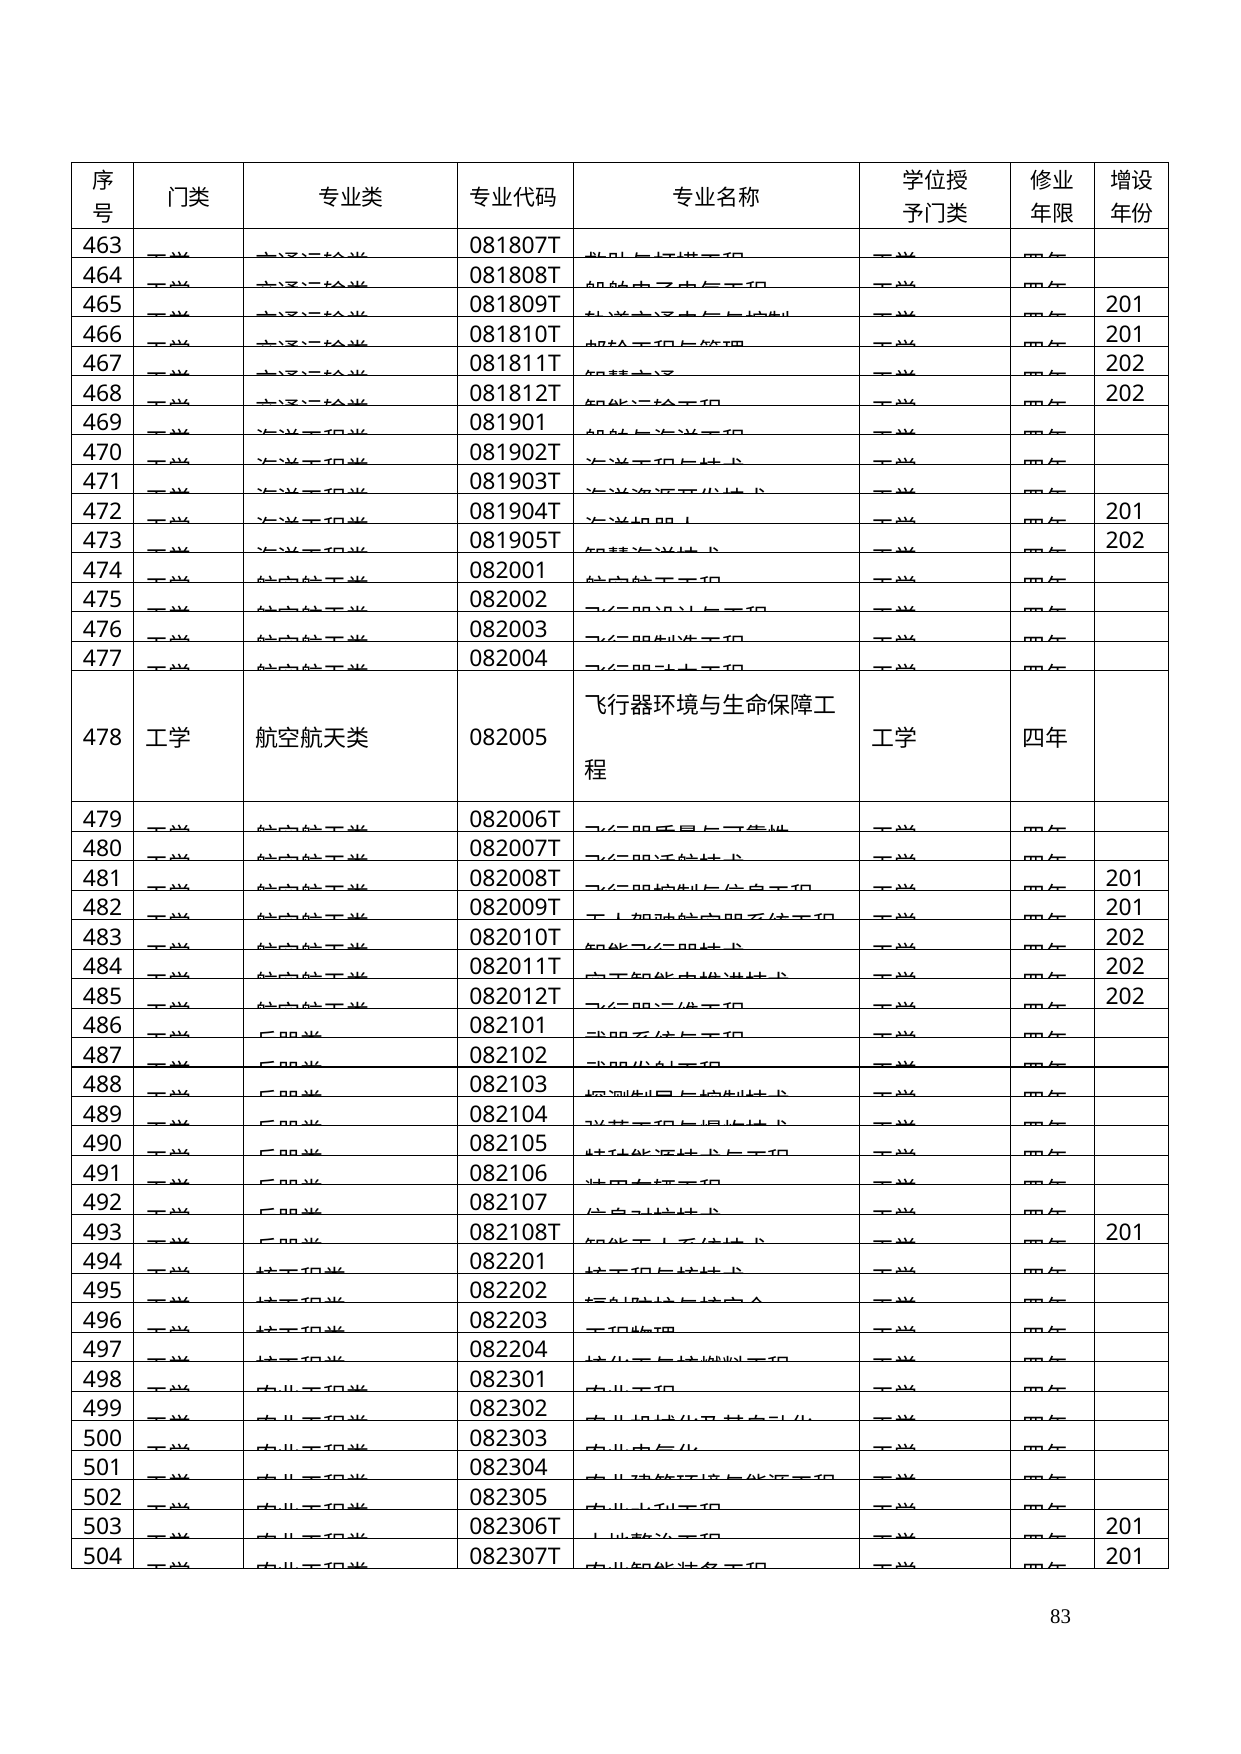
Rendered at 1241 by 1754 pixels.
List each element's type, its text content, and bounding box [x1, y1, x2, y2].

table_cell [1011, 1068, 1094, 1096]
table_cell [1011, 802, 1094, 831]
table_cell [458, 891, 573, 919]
table_header 序号 [72, 163, 133, 228]
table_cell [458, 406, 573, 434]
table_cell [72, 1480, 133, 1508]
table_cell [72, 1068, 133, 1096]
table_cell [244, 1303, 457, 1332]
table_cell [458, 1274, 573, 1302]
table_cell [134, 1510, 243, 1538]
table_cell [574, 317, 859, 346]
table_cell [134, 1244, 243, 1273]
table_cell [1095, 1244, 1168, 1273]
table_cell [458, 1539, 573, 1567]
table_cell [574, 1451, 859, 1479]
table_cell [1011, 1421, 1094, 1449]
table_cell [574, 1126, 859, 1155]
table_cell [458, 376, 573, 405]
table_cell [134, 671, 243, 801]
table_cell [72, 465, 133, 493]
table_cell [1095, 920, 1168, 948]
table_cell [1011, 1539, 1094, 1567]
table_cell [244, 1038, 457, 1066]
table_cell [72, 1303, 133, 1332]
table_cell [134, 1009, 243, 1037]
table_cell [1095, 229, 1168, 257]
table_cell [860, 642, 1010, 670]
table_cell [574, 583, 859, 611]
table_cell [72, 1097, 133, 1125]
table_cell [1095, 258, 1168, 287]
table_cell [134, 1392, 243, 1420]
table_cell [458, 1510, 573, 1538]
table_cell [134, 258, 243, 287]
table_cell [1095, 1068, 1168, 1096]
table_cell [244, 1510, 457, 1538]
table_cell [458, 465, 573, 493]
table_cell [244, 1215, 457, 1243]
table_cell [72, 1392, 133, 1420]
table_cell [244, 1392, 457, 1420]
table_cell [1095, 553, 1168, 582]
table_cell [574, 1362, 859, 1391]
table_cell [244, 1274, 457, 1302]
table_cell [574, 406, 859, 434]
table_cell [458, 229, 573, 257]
table_header 增设年份 [1095, 163, 1168, 228]
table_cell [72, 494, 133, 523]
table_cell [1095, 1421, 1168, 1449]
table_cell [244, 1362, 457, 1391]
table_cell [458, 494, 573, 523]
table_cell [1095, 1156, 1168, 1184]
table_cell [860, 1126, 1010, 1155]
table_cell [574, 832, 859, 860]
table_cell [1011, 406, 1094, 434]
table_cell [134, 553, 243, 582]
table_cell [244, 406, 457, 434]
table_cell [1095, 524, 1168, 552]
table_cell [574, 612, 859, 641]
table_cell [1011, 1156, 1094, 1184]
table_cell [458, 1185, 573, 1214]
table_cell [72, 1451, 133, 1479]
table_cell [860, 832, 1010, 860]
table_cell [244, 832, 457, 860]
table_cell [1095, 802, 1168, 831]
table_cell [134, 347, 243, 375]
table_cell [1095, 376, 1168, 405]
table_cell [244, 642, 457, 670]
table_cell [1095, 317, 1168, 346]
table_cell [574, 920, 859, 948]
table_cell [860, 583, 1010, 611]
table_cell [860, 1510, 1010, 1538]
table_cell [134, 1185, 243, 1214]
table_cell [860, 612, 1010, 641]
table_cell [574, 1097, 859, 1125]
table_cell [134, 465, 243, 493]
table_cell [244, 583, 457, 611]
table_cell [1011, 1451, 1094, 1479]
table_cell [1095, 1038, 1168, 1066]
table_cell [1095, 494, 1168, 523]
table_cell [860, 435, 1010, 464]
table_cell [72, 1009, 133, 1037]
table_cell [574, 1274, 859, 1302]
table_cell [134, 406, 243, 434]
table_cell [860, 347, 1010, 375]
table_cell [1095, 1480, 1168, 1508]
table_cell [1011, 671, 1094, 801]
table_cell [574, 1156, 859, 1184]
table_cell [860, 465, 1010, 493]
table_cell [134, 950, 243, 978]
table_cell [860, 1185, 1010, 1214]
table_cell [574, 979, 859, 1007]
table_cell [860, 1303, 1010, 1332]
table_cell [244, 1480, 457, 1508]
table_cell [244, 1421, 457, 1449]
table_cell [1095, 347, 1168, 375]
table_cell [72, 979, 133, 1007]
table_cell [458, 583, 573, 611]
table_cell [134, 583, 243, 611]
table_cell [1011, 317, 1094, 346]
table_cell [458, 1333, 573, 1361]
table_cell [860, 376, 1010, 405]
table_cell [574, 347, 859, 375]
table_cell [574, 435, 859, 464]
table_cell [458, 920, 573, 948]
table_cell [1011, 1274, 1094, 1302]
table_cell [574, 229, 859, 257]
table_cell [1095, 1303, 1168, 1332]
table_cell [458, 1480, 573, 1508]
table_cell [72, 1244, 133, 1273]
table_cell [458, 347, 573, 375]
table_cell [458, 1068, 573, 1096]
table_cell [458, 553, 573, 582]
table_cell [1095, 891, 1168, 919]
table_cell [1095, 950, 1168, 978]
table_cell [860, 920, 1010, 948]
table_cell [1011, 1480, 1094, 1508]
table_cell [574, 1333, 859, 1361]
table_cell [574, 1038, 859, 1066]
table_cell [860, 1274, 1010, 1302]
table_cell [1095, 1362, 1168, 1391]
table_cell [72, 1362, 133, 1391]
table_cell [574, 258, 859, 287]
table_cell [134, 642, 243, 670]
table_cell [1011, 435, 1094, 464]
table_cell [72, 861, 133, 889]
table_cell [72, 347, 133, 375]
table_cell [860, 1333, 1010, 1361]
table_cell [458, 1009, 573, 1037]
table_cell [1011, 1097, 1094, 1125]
table_header 学位授 予门类 [860, 163, 1010, 228]
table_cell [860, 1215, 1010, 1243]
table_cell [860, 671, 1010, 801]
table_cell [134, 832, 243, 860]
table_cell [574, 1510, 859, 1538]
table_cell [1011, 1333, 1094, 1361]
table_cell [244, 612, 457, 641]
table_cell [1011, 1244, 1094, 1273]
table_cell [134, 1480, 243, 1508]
table_header 专业类 [244, 163, 457, 228]
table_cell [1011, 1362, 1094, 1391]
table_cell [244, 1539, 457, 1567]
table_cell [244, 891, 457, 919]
table_header 专业名称 [574, 163, 859, 228]
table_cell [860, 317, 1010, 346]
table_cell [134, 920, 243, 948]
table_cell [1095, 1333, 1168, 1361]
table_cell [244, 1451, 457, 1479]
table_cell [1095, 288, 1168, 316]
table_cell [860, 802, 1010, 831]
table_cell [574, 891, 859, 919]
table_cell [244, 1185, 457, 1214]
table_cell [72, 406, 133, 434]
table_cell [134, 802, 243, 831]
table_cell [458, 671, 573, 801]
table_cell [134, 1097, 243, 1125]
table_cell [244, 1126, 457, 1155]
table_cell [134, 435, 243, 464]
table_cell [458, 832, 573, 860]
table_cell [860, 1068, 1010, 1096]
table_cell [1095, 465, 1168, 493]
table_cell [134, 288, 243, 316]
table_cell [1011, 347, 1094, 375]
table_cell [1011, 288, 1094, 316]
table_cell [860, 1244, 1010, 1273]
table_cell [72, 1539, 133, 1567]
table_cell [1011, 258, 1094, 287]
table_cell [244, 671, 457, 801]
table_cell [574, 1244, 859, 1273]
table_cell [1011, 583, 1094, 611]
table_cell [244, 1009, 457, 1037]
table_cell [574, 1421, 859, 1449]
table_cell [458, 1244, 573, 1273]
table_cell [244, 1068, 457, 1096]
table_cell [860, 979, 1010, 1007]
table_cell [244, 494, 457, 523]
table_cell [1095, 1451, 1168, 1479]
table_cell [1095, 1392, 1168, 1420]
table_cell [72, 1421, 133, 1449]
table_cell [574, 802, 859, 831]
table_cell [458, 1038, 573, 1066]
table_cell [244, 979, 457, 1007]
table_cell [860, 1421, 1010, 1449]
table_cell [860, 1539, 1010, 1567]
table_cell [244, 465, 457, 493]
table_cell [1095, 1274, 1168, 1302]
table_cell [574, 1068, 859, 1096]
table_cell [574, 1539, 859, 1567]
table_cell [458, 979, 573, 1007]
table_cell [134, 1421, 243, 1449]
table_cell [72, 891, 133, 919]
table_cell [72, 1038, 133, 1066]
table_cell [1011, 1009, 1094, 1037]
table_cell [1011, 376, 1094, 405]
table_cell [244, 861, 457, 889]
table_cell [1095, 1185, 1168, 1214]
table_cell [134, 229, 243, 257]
table_header 专业代码 [458, 163, 573, 228]
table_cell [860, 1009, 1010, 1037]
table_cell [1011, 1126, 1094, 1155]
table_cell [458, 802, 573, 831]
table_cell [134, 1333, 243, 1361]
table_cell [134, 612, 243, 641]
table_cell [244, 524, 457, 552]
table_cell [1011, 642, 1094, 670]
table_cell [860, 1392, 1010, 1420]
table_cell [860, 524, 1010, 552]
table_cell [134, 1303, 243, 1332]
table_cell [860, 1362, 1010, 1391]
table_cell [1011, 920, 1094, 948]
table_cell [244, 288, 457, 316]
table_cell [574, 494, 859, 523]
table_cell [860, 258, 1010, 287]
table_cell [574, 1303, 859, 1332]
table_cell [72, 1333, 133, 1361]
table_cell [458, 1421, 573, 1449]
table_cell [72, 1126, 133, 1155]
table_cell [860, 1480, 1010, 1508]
table_header 修业年限 [1011, 163, 1094, 228]
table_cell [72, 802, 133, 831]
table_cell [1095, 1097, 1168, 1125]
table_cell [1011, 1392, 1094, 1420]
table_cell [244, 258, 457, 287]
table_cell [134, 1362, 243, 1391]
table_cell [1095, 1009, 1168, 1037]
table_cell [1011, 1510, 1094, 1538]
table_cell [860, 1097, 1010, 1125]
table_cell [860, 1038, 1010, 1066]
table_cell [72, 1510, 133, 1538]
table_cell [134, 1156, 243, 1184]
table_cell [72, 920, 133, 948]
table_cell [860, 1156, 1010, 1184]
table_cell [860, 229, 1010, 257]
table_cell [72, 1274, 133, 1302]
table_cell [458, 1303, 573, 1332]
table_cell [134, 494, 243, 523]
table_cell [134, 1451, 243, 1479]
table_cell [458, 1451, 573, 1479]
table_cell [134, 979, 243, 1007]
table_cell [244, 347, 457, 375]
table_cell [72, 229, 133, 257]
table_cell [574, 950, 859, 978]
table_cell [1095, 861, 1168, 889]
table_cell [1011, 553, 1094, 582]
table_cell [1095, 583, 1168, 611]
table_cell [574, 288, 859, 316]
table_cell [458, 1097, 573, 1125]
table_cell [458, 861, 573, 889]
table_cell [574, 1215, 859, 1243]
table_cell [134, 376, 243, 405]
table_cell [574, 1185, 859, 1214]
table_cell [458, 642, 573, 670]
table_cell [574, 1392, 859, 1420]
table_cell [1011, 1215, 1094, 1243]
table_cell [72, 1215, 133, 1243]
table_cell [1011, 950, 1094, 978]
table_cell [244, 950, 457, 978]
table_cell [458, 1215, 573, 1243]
table_header 门类 [134, 163, 243, 228]
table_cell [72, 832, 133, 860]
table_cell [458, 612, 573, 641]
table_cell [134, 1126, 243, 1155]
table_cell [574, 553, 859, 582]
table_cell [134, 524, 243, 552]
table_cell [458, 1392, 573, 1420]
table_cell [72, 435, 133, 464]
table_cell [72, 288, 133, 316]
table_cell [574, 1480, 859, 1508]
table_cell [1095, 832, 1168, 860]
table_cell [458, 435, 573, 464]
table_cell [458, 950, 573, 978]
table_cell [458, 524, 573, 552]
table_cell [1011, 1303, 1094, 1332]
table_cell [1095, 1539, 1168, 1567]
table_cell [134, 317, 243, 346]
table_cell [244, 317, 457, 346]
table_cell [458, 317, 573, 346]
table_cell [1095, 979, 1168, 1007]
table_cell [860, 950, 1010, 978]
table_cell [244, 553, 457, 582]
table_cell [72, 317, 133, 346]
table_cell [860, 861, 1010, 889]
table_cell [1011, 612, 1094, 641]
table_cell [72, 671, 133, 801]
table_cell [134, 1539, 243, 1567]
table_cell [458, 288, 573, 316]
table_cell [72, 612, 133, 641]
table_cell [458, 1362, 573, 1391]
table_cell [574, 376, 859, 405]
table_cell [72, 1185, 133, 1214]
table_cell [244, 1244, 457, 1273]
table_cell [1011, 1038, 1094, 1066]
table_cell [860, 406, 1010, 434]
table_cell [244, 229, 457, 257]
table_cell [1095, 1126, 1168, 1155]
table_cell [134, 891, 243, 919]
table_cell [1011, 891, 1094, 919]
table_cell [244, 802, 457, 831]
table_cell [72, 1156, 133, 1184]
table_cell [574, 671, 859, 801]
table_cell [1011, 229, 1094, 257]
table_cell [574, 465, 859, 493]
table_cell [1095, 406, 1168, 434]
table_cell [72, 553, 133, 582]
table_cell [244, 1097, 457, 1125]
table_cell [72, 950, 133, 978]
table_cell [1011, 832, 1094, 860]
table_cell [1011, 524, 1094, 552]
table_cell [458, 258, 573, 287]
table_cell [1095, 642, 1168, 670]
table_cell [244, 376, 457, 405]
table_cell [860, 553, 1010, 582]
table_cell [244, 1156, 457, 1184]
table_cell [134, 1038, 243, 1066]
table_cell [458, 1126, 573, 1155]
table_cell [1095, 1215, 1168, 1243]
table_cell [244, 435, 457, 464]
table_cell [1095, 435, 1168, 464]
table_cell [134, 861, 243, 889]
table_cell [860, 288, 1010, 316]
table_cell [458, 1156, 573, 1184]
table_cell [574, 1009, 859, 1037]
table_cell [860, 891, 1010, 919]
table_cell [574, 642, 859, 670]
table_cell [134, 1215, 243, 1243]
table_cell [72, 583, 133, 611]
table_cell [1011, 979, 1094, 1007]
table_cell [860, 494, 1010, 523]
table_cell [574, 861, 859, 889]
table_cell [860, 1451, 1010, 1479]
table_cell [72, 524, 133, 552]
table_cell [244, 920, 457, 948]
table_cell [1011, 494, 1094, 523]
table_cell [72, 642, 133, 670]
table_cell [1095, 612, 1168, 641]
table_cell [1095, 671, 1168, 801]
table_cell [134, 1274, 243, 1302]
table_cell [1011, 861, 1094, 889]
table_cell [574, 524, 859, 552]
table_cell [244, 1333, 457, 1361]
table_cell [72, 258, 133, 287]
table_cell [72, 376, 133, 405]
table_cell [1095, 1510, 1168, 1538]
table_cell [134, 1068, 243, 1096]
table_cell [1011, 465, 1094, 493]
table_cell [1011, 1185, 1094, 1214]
